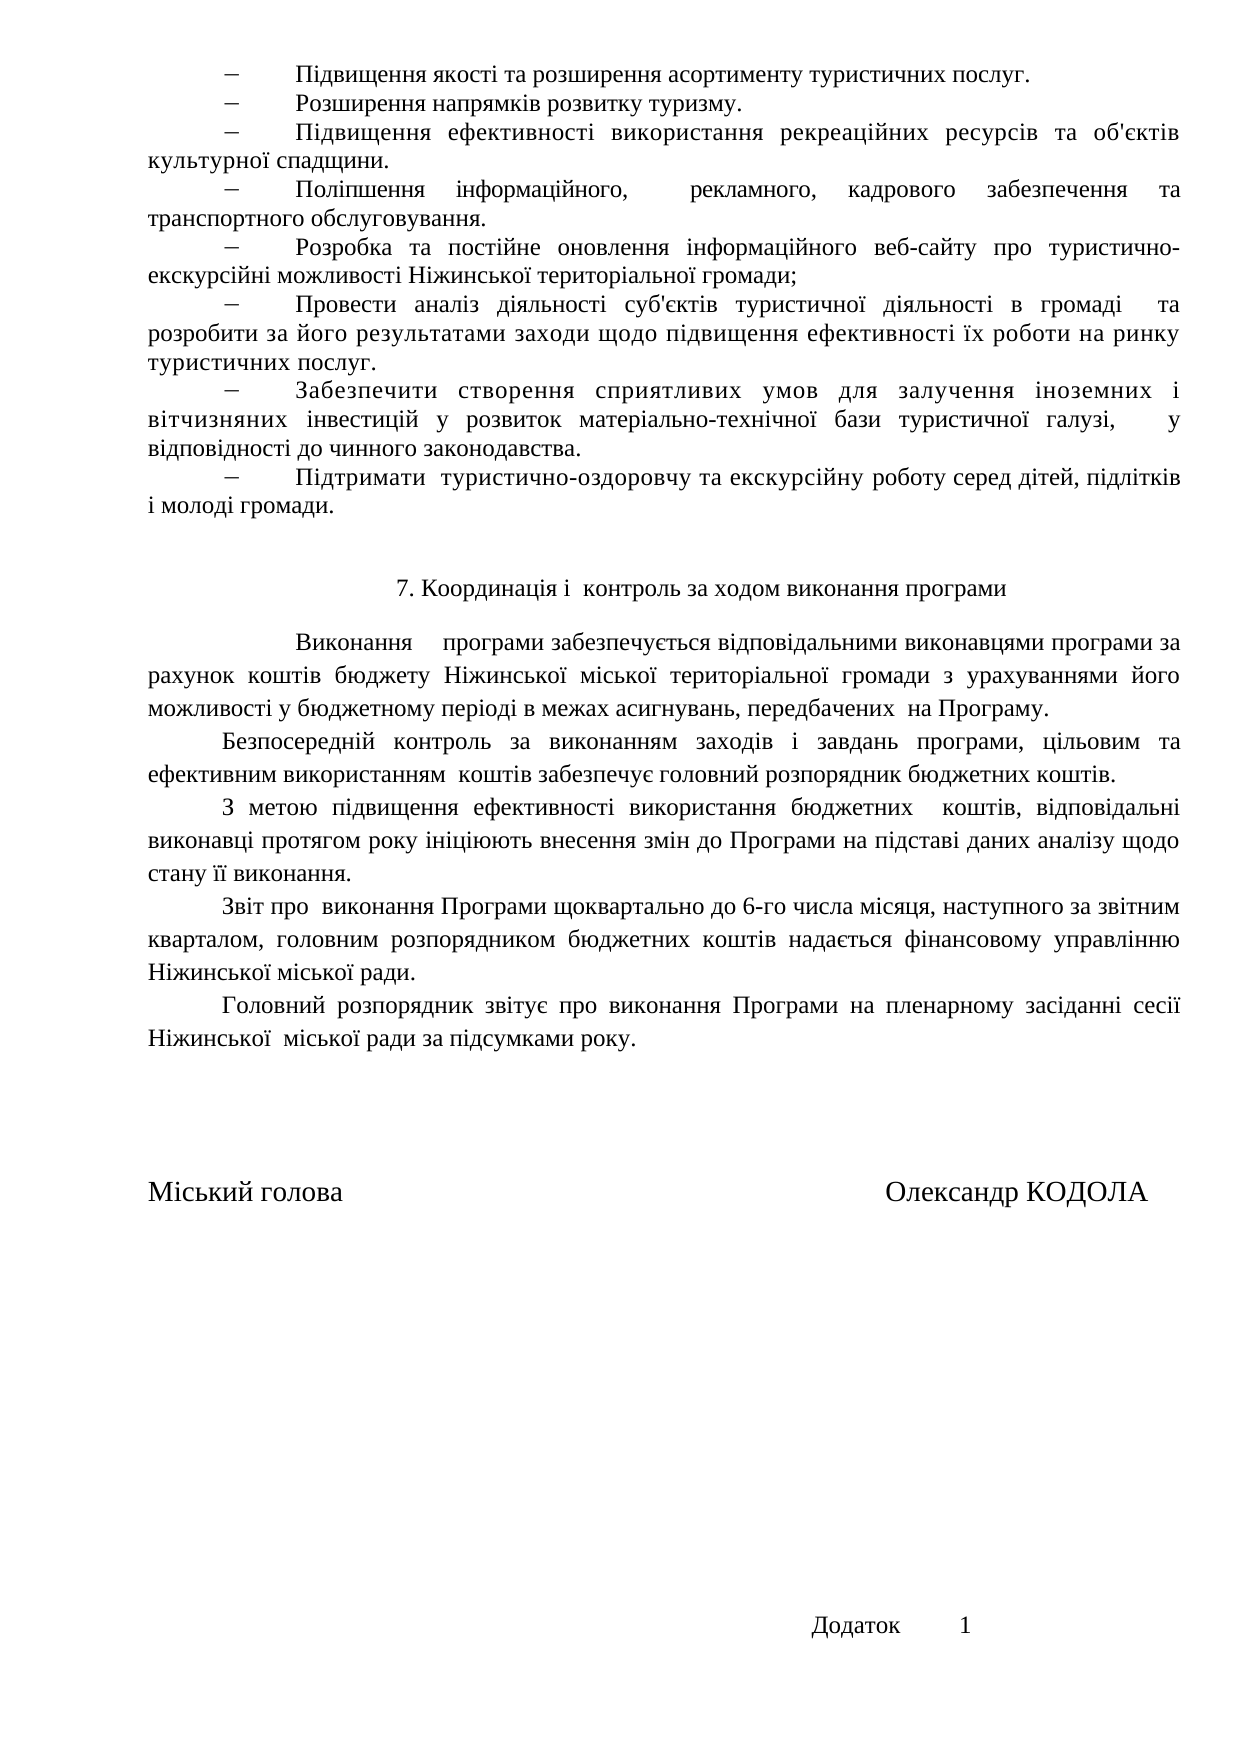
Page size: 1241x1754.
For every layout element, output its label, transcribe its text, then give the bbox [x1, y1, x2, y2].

text Міський голова Олександр КОДОЛА [148, 1174, 1181, 1208]
text 7. Координація і контроль за ходом виконання програми [148, 573, 1181, 602]
text З метою підвищення ефективності використання бюджетних коштів, відповідальні виконавці протягом року ініціюють внесення змін до Програми на підставі даних аналізу щодо стану її виконання. [148, 792, 1181, 887]
text Додаток 1 [738, 1611, 1181, 1639]
list Розробка та постійне оновлення інформаційного веб-сайту про туристично-екскурсійні можливості Ніжинської територіальної громади; [148, 232, 1181, 289]
text Виконання програми забезпечується відповідальними виконавцями програми за рахунок коштів бюджету Ніжинської міської територіальної громади з урахуваннями його можливості у бюджетному періоді в межах асигнувань, передбачених на Програму. [148, 627, 1181, 722]
list Розширення напрямків розвитку туризму. [148, 88, 1181, 117]
text Безпосередній контроль за виконанням заходів і завдань програми, цільовим та ефективним використанням коштів забезпечує головний розпорядник бюджетних коштів. [148, 726, 1181, 788]
list Підвищення ефективності використання рекреаційних ресурсів та об'єктів культурної спадщини. [148, 117, 1181, 174]
text Звіт про виконання Програми щоквартально до 6-го числа місяця, наступного за звітним кварталом, головним розпорядником бюджетних коштів надається фінансовому управлінню Ніжинської міської ради. [148, 891, 1181, 986]
list Підвищення якості та розширення асортименту туристичних послуг. [148, 59, 1181, 88]
list Провести аналіз діяльності суб'єктів туристичної діяльності в громаді та розробити за його результатами заходи щодо підвищення ефективності їх роботи на ринку туристичних послуг. [148, 289, 1181, 375]
text Головний розпорядник звітує про виконання Програми на пленарному засіданні сесії Ніжинської міської ради за підсумками року. [148, 990, 1181, 1052]
list Забезпечити створення сприятливих умов для залучення іноземних і вітчизняних інвестицій у розвиток матеріально-технічної бази туристичної галузі, у відповідності до чинного законодавства. [148, 375, 1181, 462]
list Поліпшення інформаційного, рекламного, кадрового забезпечення та транспортного обслуговування. [148, 174, 1181, 232]
list Підтримати туристично-оздоровчу та екскурсійну роботу серед дітей, підлітків і молоді громади. [148, 462, 1181, 519]
